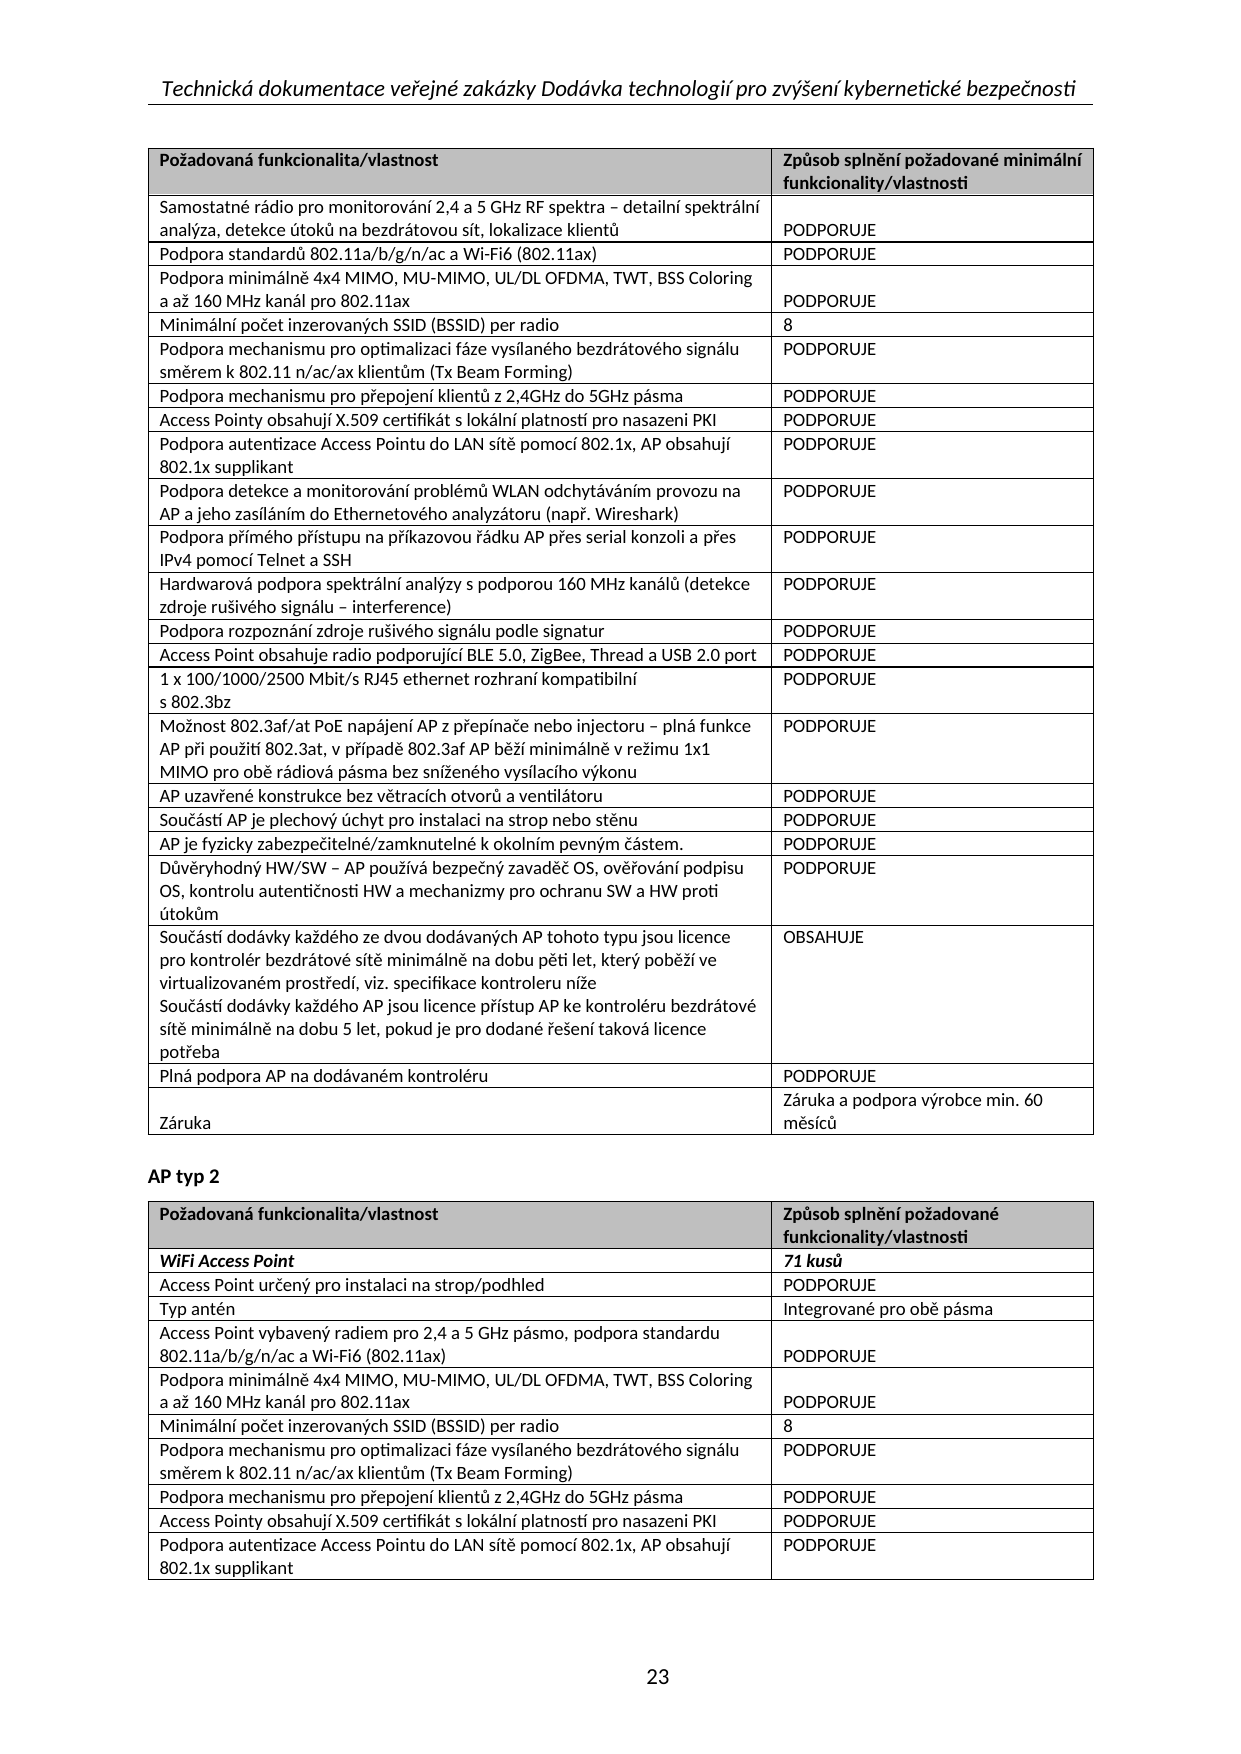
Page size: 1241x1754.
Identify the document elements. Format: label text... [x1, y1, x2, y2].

table_cell Access Point vybavený radiem pro 2,4 a 5 GHz pásmo, podpora standardu 802.11a/b/g/n/ac a Wi-Fi6 (802.11ax) [149, 1321, 771, 1367]
table_cell Podpora autentizace Access Pointu do LAN sítě pomocí 802.1x, AP obsahují 802.1x supplikant [149, 432, 771, 478]
table_cell WiFi Access Point [149, 1249, 771, 1272]
table_cell PODPORUJE [772, 784, 1093, 807]
table_cell Součástí dodávky každého ze dvou dodávaných AP tohoto typu jsou licence pro kontrolér bezdrátové sítě minimálně na dobu pěti let, který poběží ve virtualizovaném prostředí, viz. specifikace kontroleru níže Součástí dodávky každého AP jsou licence přístup AP ke kontroléru bezdrátové sítě minimálně na dobu 5 let, pokud je pro dodané řešení taková licence potřeba [149, 926, 771, 1063]
table_cell Součástí AP je plechový úchyt pro instalaci na strop nebo stěnu [149, 808, 771, 831]
table_cell Hardwarová podpora spektrální analýzy s podporou 160 MHz kanálů (detekce zdroje rušivého signálu – interference) [149, 573, 771, 618]
table_cell PODPORUJE [772, 266, 1093, 312]
table_cell Minimální počet inzerovaných SSID (BSSID) per radio [149, 1415, 771, 1437]
table_cell Důvěryhodný HW/SW – AP používá bezpečný zavaděč OS, ověřování podpisu OS, kontrolu autentičnosti HW a mechanizmy pro ochranu SW a HW proti útokům [149, 856, 771, 925]
table_cell PODPORUJE [772, 1533, 1093, 1579]
table_cell PODPORUJE [772, 1321, 1093, 1367]
table_header Požadovaná funkcionalita/vlastnost [149, 149, 771, 194]
table_cell Podpora mechanismu pro optimalizaci fáze vysílaného bezdrátového signálu směrem k 802.11 n/ac/ax klientům (Tx Beam Forming) [149, 1439, 771, 1484]
table_cell Podpora standardů 802.11a/b/g/n/ac a Wi-Fi6 (802.11ax) [149, 243, 771, 265]
table_cell PODPORUJE [772, 526, 1093, 572]
table_cell Podpora přímého přístupu na příkazovou řádku AP přes serial konzoli a přes IPv4 pomocí Telnet a SSH [149, 526, 771, 572]
table_cell Access Pointy obsahují X.509 certifikát s lokální platností pro nasazeni PKI [149, 408, 771, 431]
table_cell PODPORUJE [772, 808, 1093, 831]
table_cell AP je fyzicky zabezpečitelné/zamknutelné k okolním pevným částem. [149, 832, 771, 855]
table_cell Samostatné rádio pro monitorování 2,4 a 5 GHz RF spektra – detailní spektrální analýza, detekce útoků na bezdrátovou sít, lokalizace klientů [149, 196, 771, 241]
table_cell PODPORUJE [772, 243, 1093, 265]
table_cell Access Point určený pro instalaci na strop/podhled [149, 1273, 771, 1296]
table_cell Plná podpora AP na dodávaném kontroléru [149, 1064, 771, 1087]
list AP typ 2 [148, 1163, 1093, 1188]
table_cell Záruka [149, 1088, 771, 1134]
table_header Způsob splnění požadované minimální funkcionality/vlastnosti [772, 149, 1093, 194]
table_header Požadovaná funkcionalita/vlastnost [149, 1202, 771, 1248]
table_cell PODPORUJE [772, 1509, 1093, 1532]
table_cell PODPORUJE [772, 620, 1093, 642]
table_cell 71 kusů [772, 1249, 1093, 1272]
table_cell OBSAHUJE [772, 926, 1093, 1063]
table_cell PODPORUJE [772, 1368, 1093, 1413]
table_cell Záruka a podpora výrobce min. 60 měsíců [772, 1088, 1093, 1134]
table_cell PODPORUJE [772, 1485, 1093, 1508]
table_cell PODPORUJE [772, 1273, 1093, 1296]
table_cell PODPORUJE [772, 832, 1093, 855]
table_cell Podpora autentizace Access Pointu do LAN sítě pomocí 802.1x, AP obsahují 802.1x supplikant [149, 1533, 771, 1579]
table_cell PODPORUJE [772, 714, 1093, 783]
table_cell Access Point obsahuje radio podporující BLE 5.0, ZigBee, Thread a USB 2.0 port [149, 644, 771, 666]
table_cell PODPORUJE [772, 1439, 1093, 1484]
table_header Způsob splnění požadované funkcionality/vlastnosti [772, 1202, 1093, 1248]
table_cell Podpora minimálně 4x4 MIMO, MU-MIMO, UL/DL OFDMA, TWT, BSS Coloring a až 160 MHz kanál pro 802.11ax [149, 266, 771, 312]
table_cell 8 [772, 1415, 1093, 1437]
table_cell Typ antén [149, 1297, 771, 1320]
table_cell Access Pointy obsahují X.509 certifikát s lokální platností pro nasazeni PKI [149, 1509, 771, 1532]
table_cell PODPORUJE [772, 644, 1093, 666]
table_cell PODPORUJE [772, 573, 1093, 618]
table_cell PODPORUJE [772, 384, 1093, 407]
table_cell Podpora mechanismu pro přepojení klientů z 2,4GHz do 5GHz pásma [149, 384, 771, 407]
table_cell Podpora rozpoznání zdroje rušivého signálu podle signatur [149, 620, 771, 642]
table_cell PODPORUJE [772, 1064, 1093, 1087]
table_cell Možnost 802.3af/at PoE napájení AP z přepínače nebo injectoru – plná funkce AP při použití 802.3at, v případě 802.3af AP běží minimálně v režimu 1x1 MIMO pro obě rádiová pásma bez sníženého vysílacího výkonu [149, 714, 771, 783]
table_cell PODPORUJE [772, 337, 1093, 383]
table_cell Podpora mechanismu pro optimalizaci fáze vysílaného bezdrátového signálu směrem k 802.11 n/ac/ax klientům (Tx Beam Forming) [149, 337, 771, 383]
table_cell Podpora mechanismu pro přepojení klientů z 2,4GHz do 5GHz pásma [149, 1485, 771, 1508]
table_cell 8 [772, 313, 1093, 336]
table_cell Integrované pro obě pásma [772, 1297, 1093, 1320]
table_cell PODPORUJE [772, 432, 1093, 478]
table_cell PODPORUJE [772, 196, 1093, 241]
table_cell Minimální počet inzerovaných SSID (BSSID) per radio [149, 313, 771, 336]
table_cell Podpora minimálně 4x4 MIMO, MU-MIMO, UL/DL OFDMA, TWT, BSS Coloring a až 160 MHz kanál pro 802.11ax [149, 1368, 771, 1413]
table_cell PODPORUJE [772, 856, 1093, 925]
table_cell PODPORUJE [772, 479, 1093, 525]
table_cell PODPORUJE [772, 668, 1093, 713]
table_cell PODPORUJE [772, 408, 1093, 431]
table_cell 1 x 100/1000/2500 Mbit/s RJ45 ethernet rozhraní kompatibilní s 802.3bz [149, 668, 771, 713]
table_cell Podpora detekce a monitorování problémů WLAN odchytáváním provozu na AP a jeho zasíláním do Ethernetového analyzátoru (např. Wireshark) [149, 479, 771, 525]
table_cell AP uzavřené konstrukce bez větracích otvorů a ventilátoru [149, 784, 771, 807]
